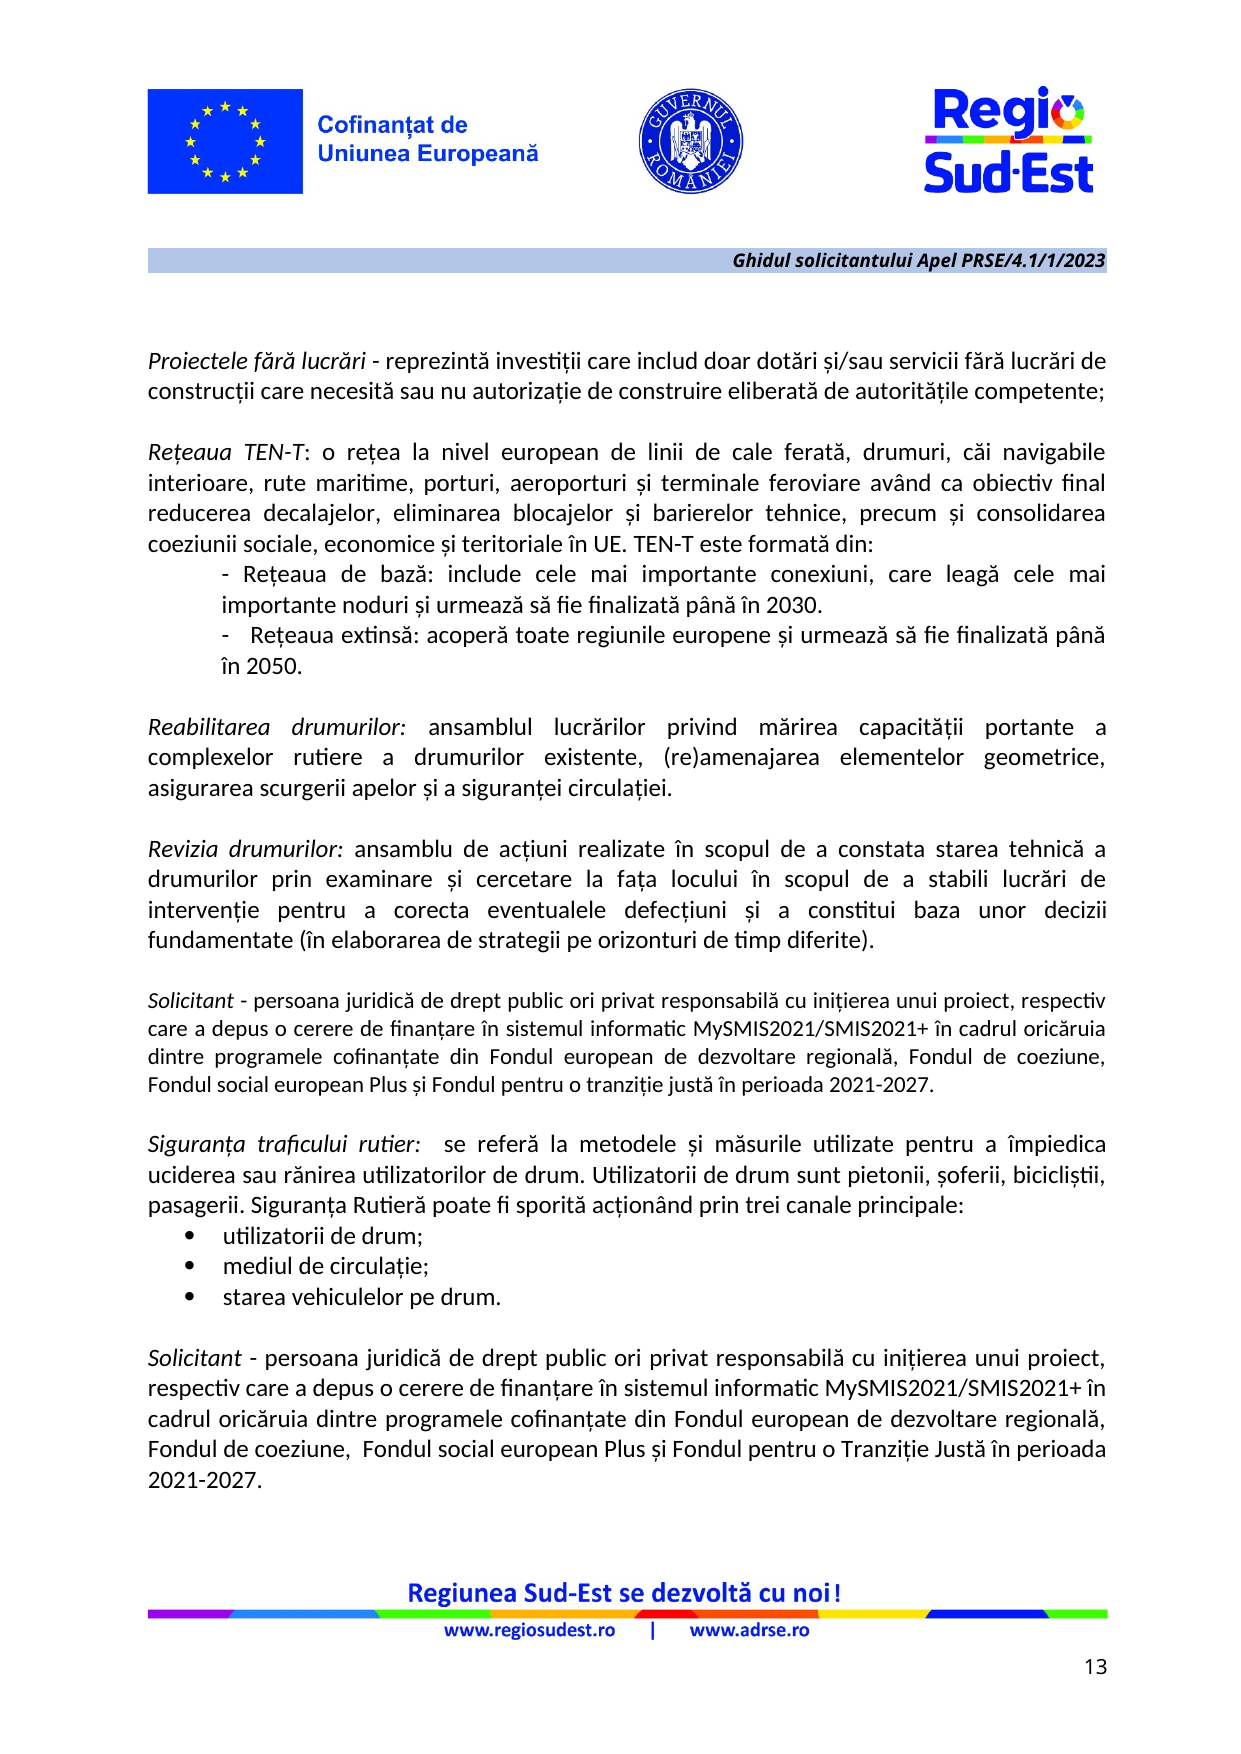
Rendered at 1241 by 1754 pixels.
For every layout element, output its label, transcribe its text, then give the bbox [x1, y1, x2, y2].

picture [147, 1582, 1108, 1640]
picture [147, 86, 1093, 195]
text Rețeaua TEN-T: o rețea la nivel european de linii de cale ferată, drumuri, căi navigabile interioare, rute maritime, porturi, aeroporturi și terminale feroviare având ca obiectiv final reducerea decalajelor, eliminarea blocajelor și barierelor tehnice, precum și consolidarea coeziunii sociale, economice și teritoriale în UE. TEN-T este formată din: [148, 436, 1107, 558]
text Siguranța traficului rutier: se referă la metodele și măsurile utilizate pentru a împiedica uciderea sau rănirea utilizatorilor de drum. Utilizatorii de drum sunt pietonii, șoferii, bicicliștii, pasagerii. Siguranța Rutieră poate fi sporită acționând prin trei canale principale: [148, 1128, 1107, 1220]
text Revizia drumurilor: ansamblu de acţiuni realizate în scopul de a constata starea tehnică a drumurilor prin examinare şi cercetare la faţa locului în scopul de a stabili lucrări de intervenţie pentru a corecta eventualele defecţiuni şi a constitui baza unor decizii fundamentate (în elaborarea de strategii pe orizonturi de timp diferite). [148, 833, 1107, 955]
list utilizatorii de drum; [185, 1220, 1107, 1250]
text - Rețeaua de bază: include cele mai importante conexiuni, care leagă cele mai importante noduri și urmează să fie finalizată până în 2030. [221, 558, 1107, 619]
list mediul de circulație; [185, 1250, 1107, 1281]
list Solicitant - persoana juridică de drept public ori privat responsabilă cu inițierea unui proiect, respectiv care a depus o cerere de finanțare în sistemul informatic MySMIS2021/SMIS2021+ în cadrul oricăruia dintre programele cofinanțate din Fondul european de dezvoltare regională, Fondul de coeziune, Fondul social european Plus și Fondul pentru o tranziție justă în perioada 2021-2027. [148, 986, 1107, 1098]
text Proiectele fără lucrări - reprezintă investiții care includ doar dotări și/sau servicii fără lucrări de construcții care necesită sau nu autorizație de construire eliberată de autoritățile competente; [148, 345, 1107, 406]
list Solicitant - persoana juridică de drept public ori privat responsabilă cu inițierea unui proiect, respectiv care a depus o cerere de finanțare în sistemul informatic MySMIS2021/SMIS2021+ în cadrul oricăruia dintre programele cofinanțate din Fondul european de dezvoltare regională, Fondul de coeziune, Fondul social european Plus și Fondul pentru o Tranziție Justă în perioada 2021-2027. [148, 1342, 1107, 1494]
text Reabilitarea drumurilor: ansamblul lucrărilor privind mărirea capacităţii portante a complexelor rutiere a drumurilor existente, (re)amenajarea elementelor geometrice, asigurarea scurgerii apelor şi a siguranţei circulaţiei. [148, 711, 1107, 803]
text - Rețeaua extinsă: acoperă toate regiunile europene și urmează să fie finalizată până în 2050. [221, 619, 1107, 681]
list starea vehiculelor pe drum. [185, 1281, 1107, 1311]
